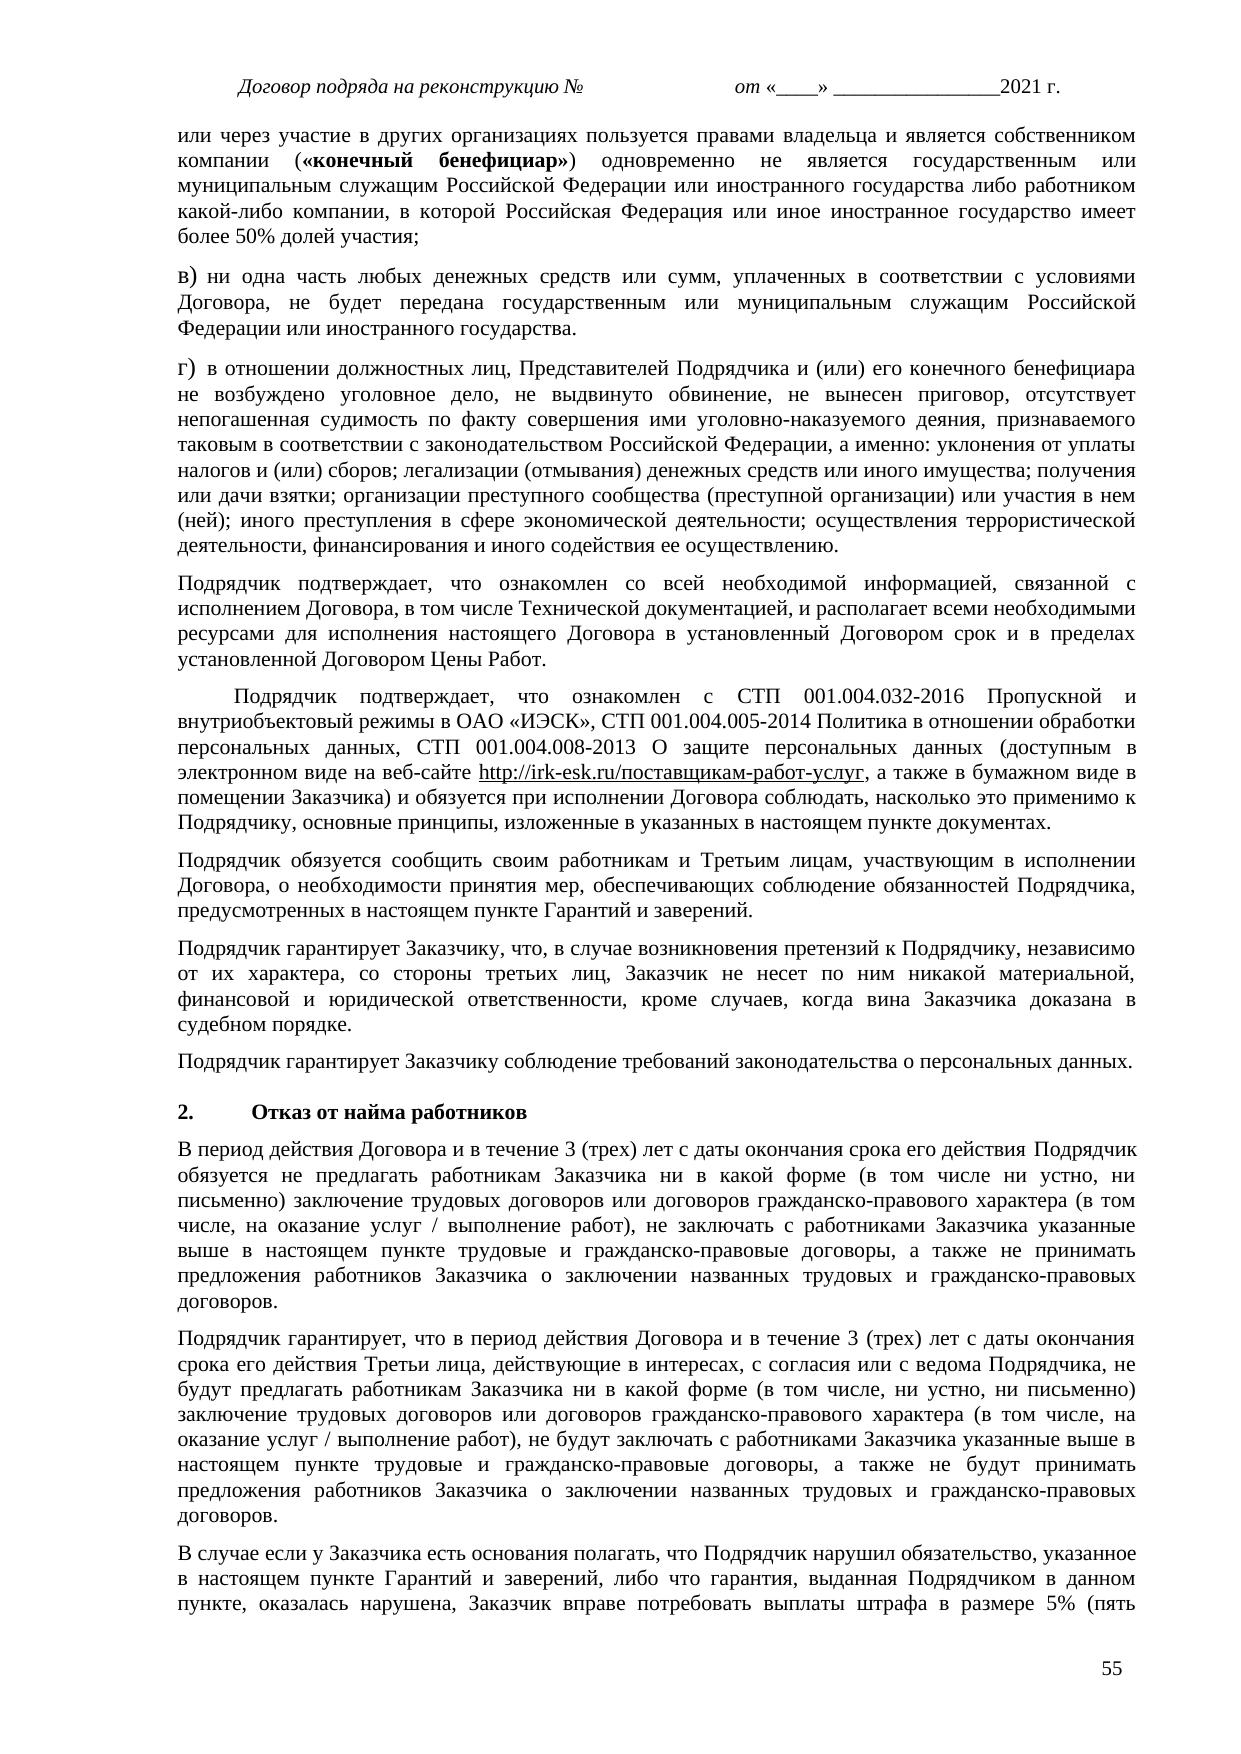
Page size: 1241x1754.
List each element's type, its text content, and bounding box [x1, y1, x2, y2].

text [177, 1539, 1137, 1615]
list в отношении должностных лиц, Представителей Подрядчика и (или) его конечного бенефициара не возбуждено уголовное дело, не выдвинуто обвинение, не вынесен приговор, отсутствует непогашенная судимость по факту совершения ими уголовно-наказуемого деяния, признаваемого таковым в соответствии с законодательством Российской Федерации, а именно: уклонения от уплаты налогов и (или) сборов; легализации (отмывания) денежных средств или иного имущества; получения или дачи взятки; организации преступного сообщества (преступной организации) или участия в нем (ней); иного преступления в сфере экономической деятельности; осуществления террористической деятельности, финансирования и иного содействия ее осуществлению. [177, 352, 1137, 557]
text Подрядчик гарантирует, что в период действия Договора и в течение 3 (трех) лет с даты окончания срока его действия Третьи лица, действующие в интересах, с согласия или с ведома Подрядчика, не будут предлагать работникам Заказчика ни в какой форме (в том числе, ни устно, ни письменно) заключение трудовых договоров или договоров гражданско-правового характера (в том числе, на оказание услуг / выполнение работ), не будут заключать с работниками Заказчика указанные выше в настоящем пункте трудовые и гражданско-правовые договоры, а также не будут принимать предложения работников Заказчика о заключении названных трудовых и гражданско-правовых договоров. [177, 1325, 1137, 1527]
text Подрядчик обязуется сообщить своим работникам и Третьим лицам, участвующим в исполнении Договора, о необходимости принятия мер, обеспечивающих соблюдение обязанностей Подрядчика, предусмотренных в настоящем пункте Гарантий и заверений. [177, 847, 1137, 923]
text Подрядчик гарантирует Заказчику соблюдение требований законодательства о персональных данных. [177, 1048, 1137, 1074]
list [177, 122, 1137, 248]
text В период действия Договора и в течение 3 (трех) лет с даты окончания срока его действия Подрядчик обязуется не предлагать работникам Заказчика ни в какой форме (в том числе ни устно, ни письменно) заключение трудовых договоров или договоров гражданско-правового характера (в том числе, на оказание услуг / выполнение работ), не заключать с работниками Заказчика указанные выше в настоящем пункте трудовые и гражданско-правовые договоры, а также не принимать предложения работников Заказчика о заключении названных трудовых и гражданско-правовых договоров. [177, 1136, 1137, 1313]
list Отказ от найма работников [177, 1099, 1137, 1124]
text Подрядчик гарантирует Заказчику, что, в случае возникновения претензий к Подрядчику, независимо от их характера, со стороны третьих лиц, Заказчик не несет по ним никакой материальной, финансовой и юридической ответственности, кроме случаев, когда вина Заказчика доказана в судебном порядке. [177, 935, 1137, 1036]
text Подрядчик подтверждает, что ознакомлен со всей необходимой информацией, связанной с исполнением Договора, в том числе Технической документацией, и располагает всеми необходимыми ресурсами для исполнения настоящего Договора в установленный Договором срок и в пределах установленной Договором Цены Работ. [177, 570, 1137, 671]
list ни одна часть любых денежных средств или сумм, уплаченных в соответствии с условиями Договора, не будет передана государственным или муниципальным служащим Российской Федерации или иностранного государства. [177, 261, 1137, 340]
text Подрядчик подтверждает, что ознакомлен с СТП 001.004.032-2016 Пропускной и внутриобъектовый режимы в ОАО «ИЭСК», СТП 001.004.005-2014 Политика в отношении обработки персональных данных, СТП 001.004.008-2013 О защите персональных данных (доступным в электронном виде на веб-сайте http://irk-esk.ru/поставщикам-работ-услуг, а также в бумажном виде в помещении Заказчика) и обязуется при исполнении Договора соблюдать, насколько это применимо к Подрядчику, основные принципы, изложенные в указанных в настоящем пункте документах. [177, 683, 1137, 834]
